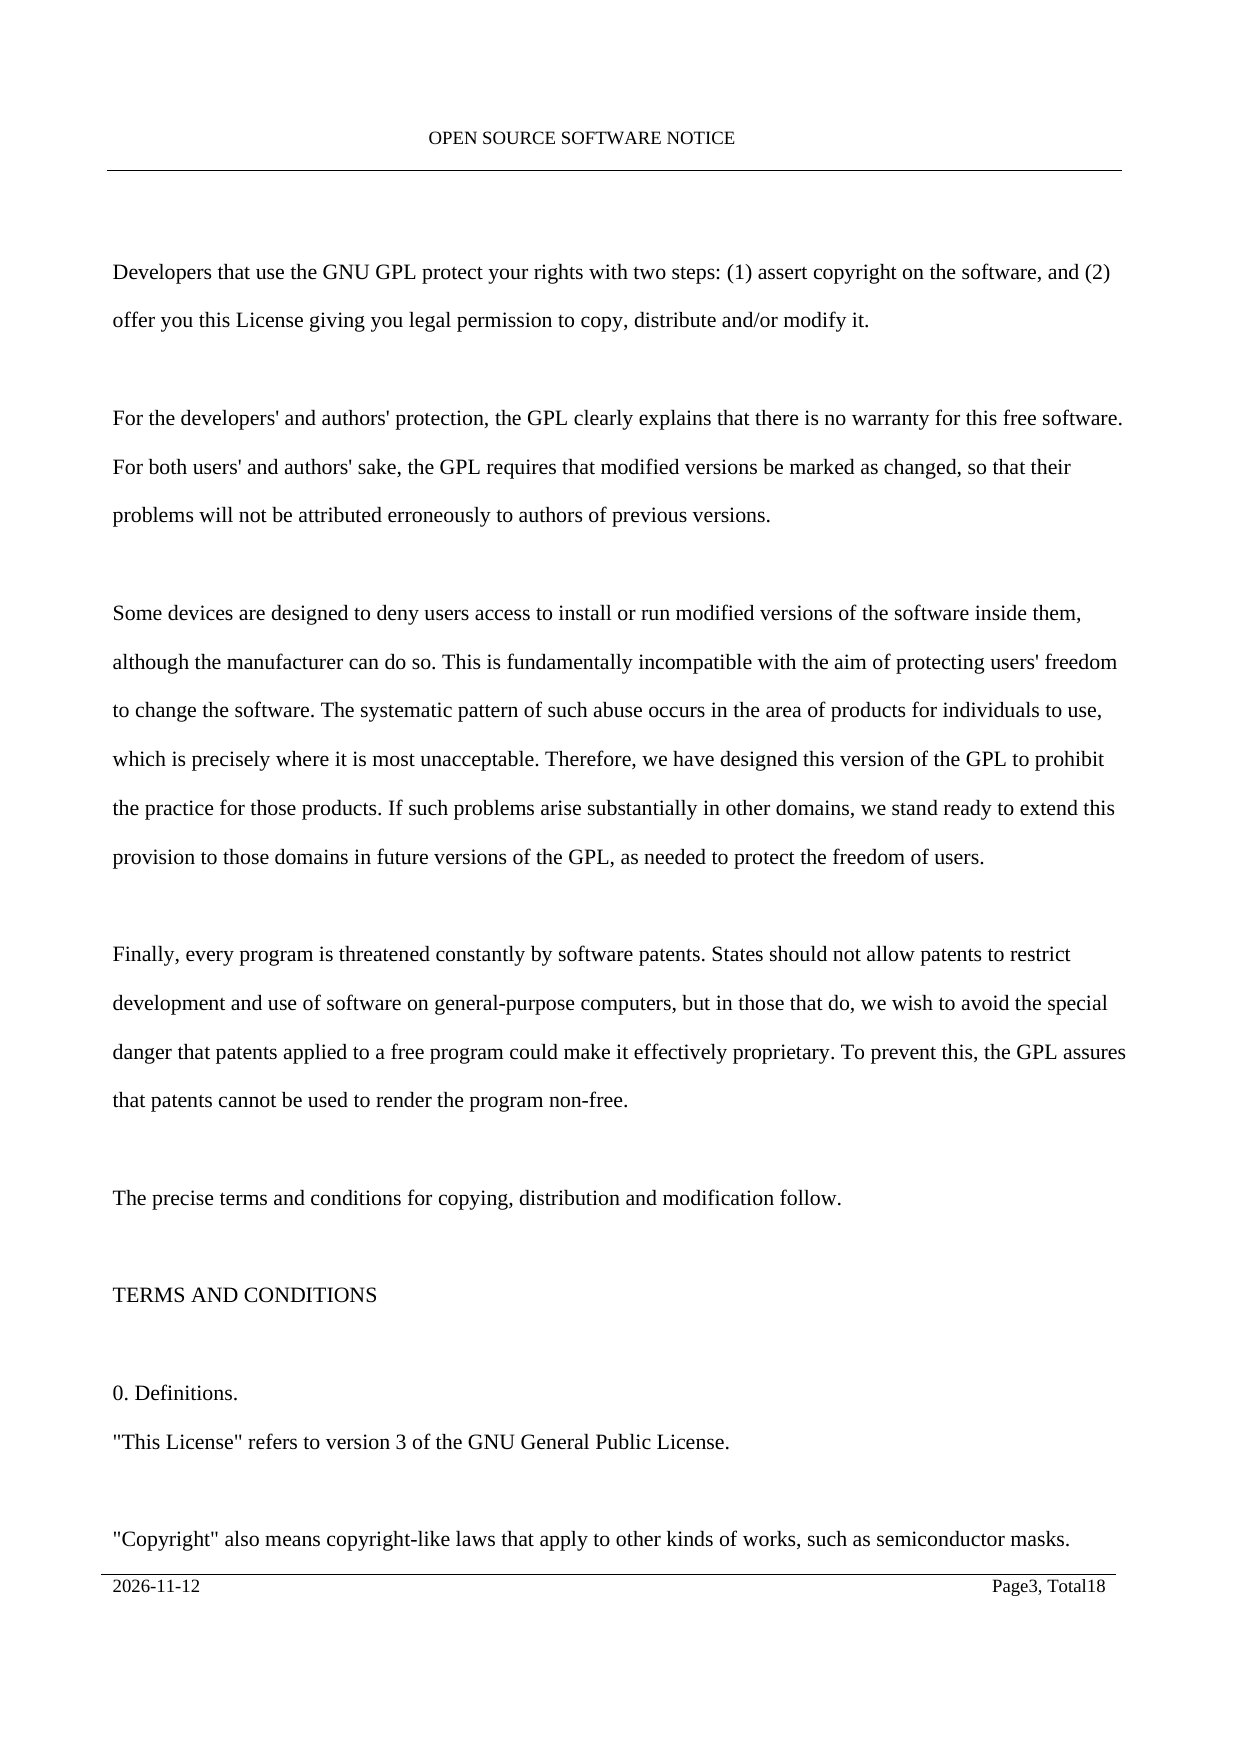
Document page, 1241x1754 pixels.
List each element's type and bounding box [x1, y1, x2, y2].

text [112, 206, 1128, 1555]
